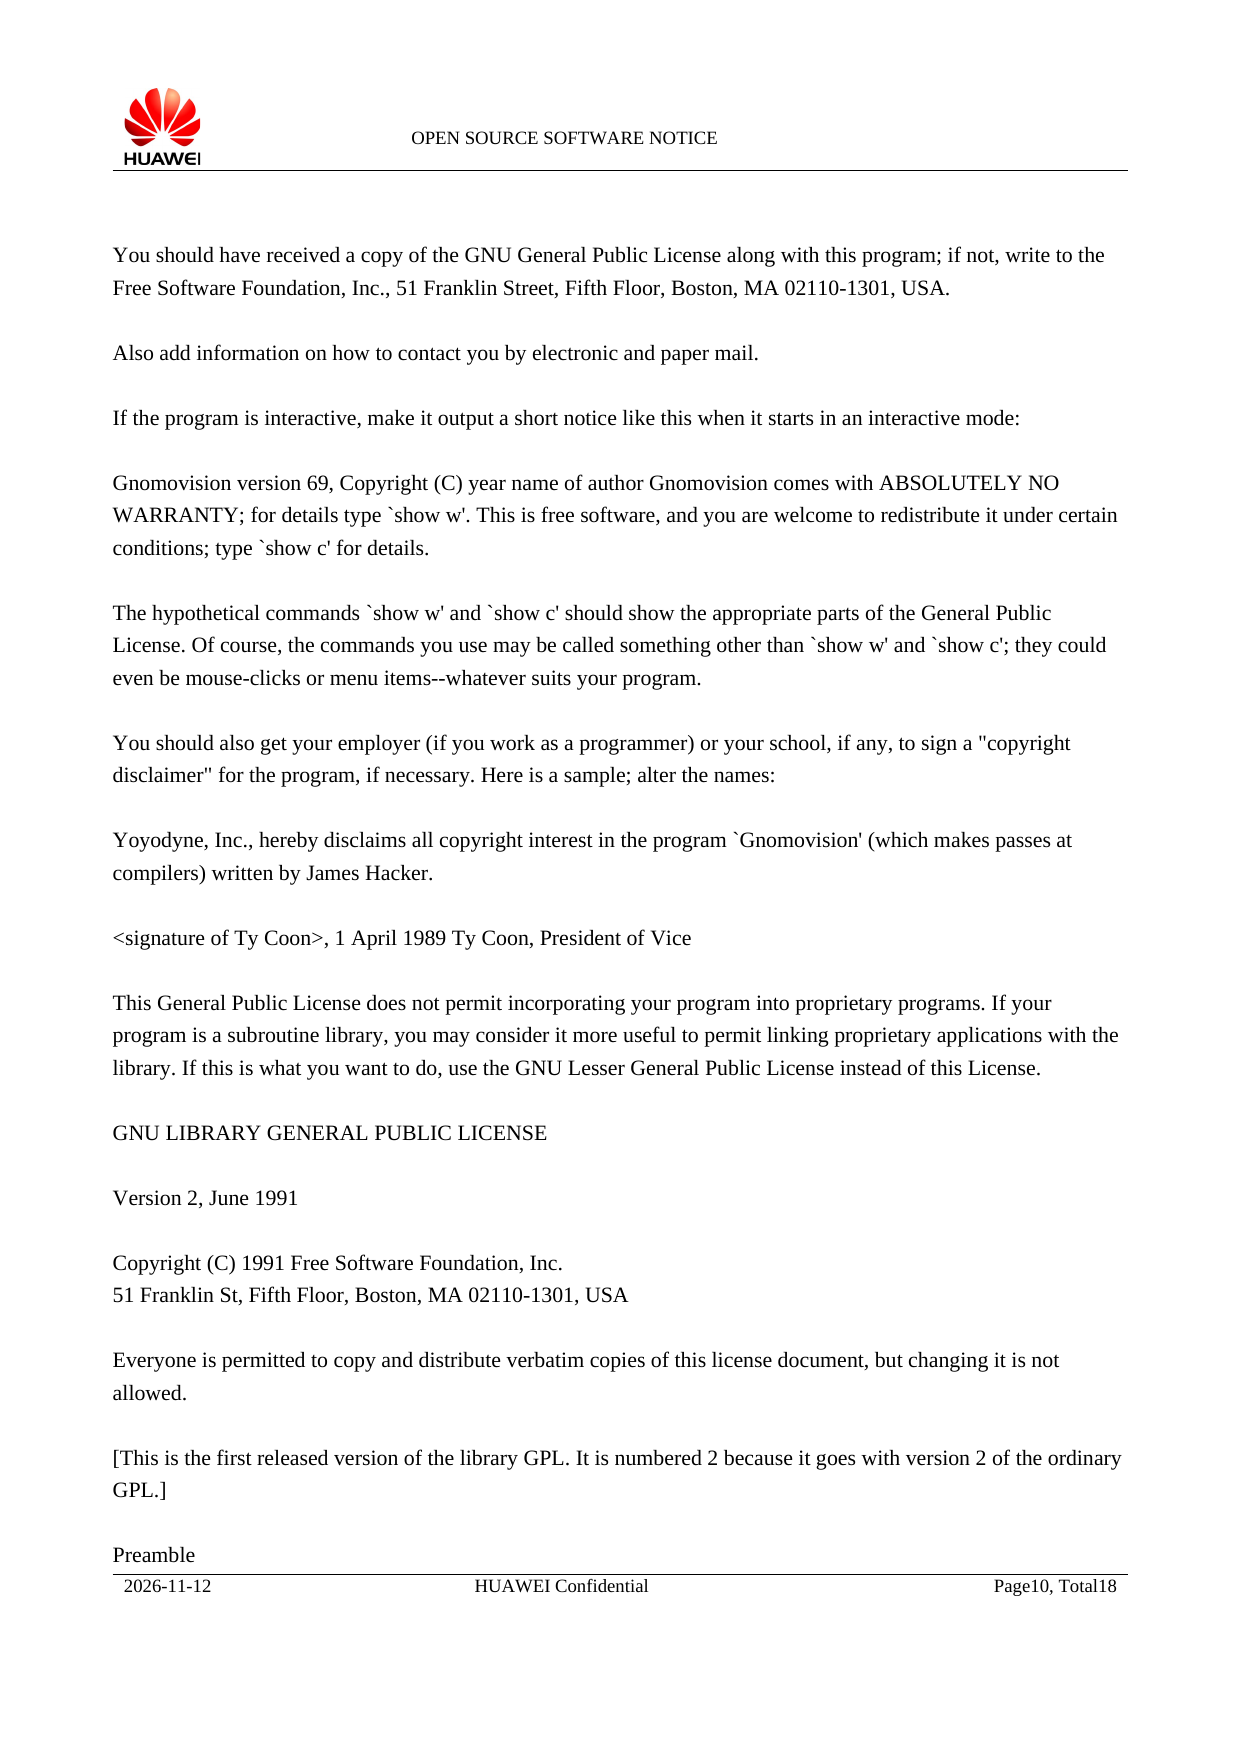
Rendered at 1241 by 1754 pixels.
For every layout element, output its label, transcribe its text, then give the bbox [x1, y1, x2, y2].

picture [124, 88, 201, 165]
